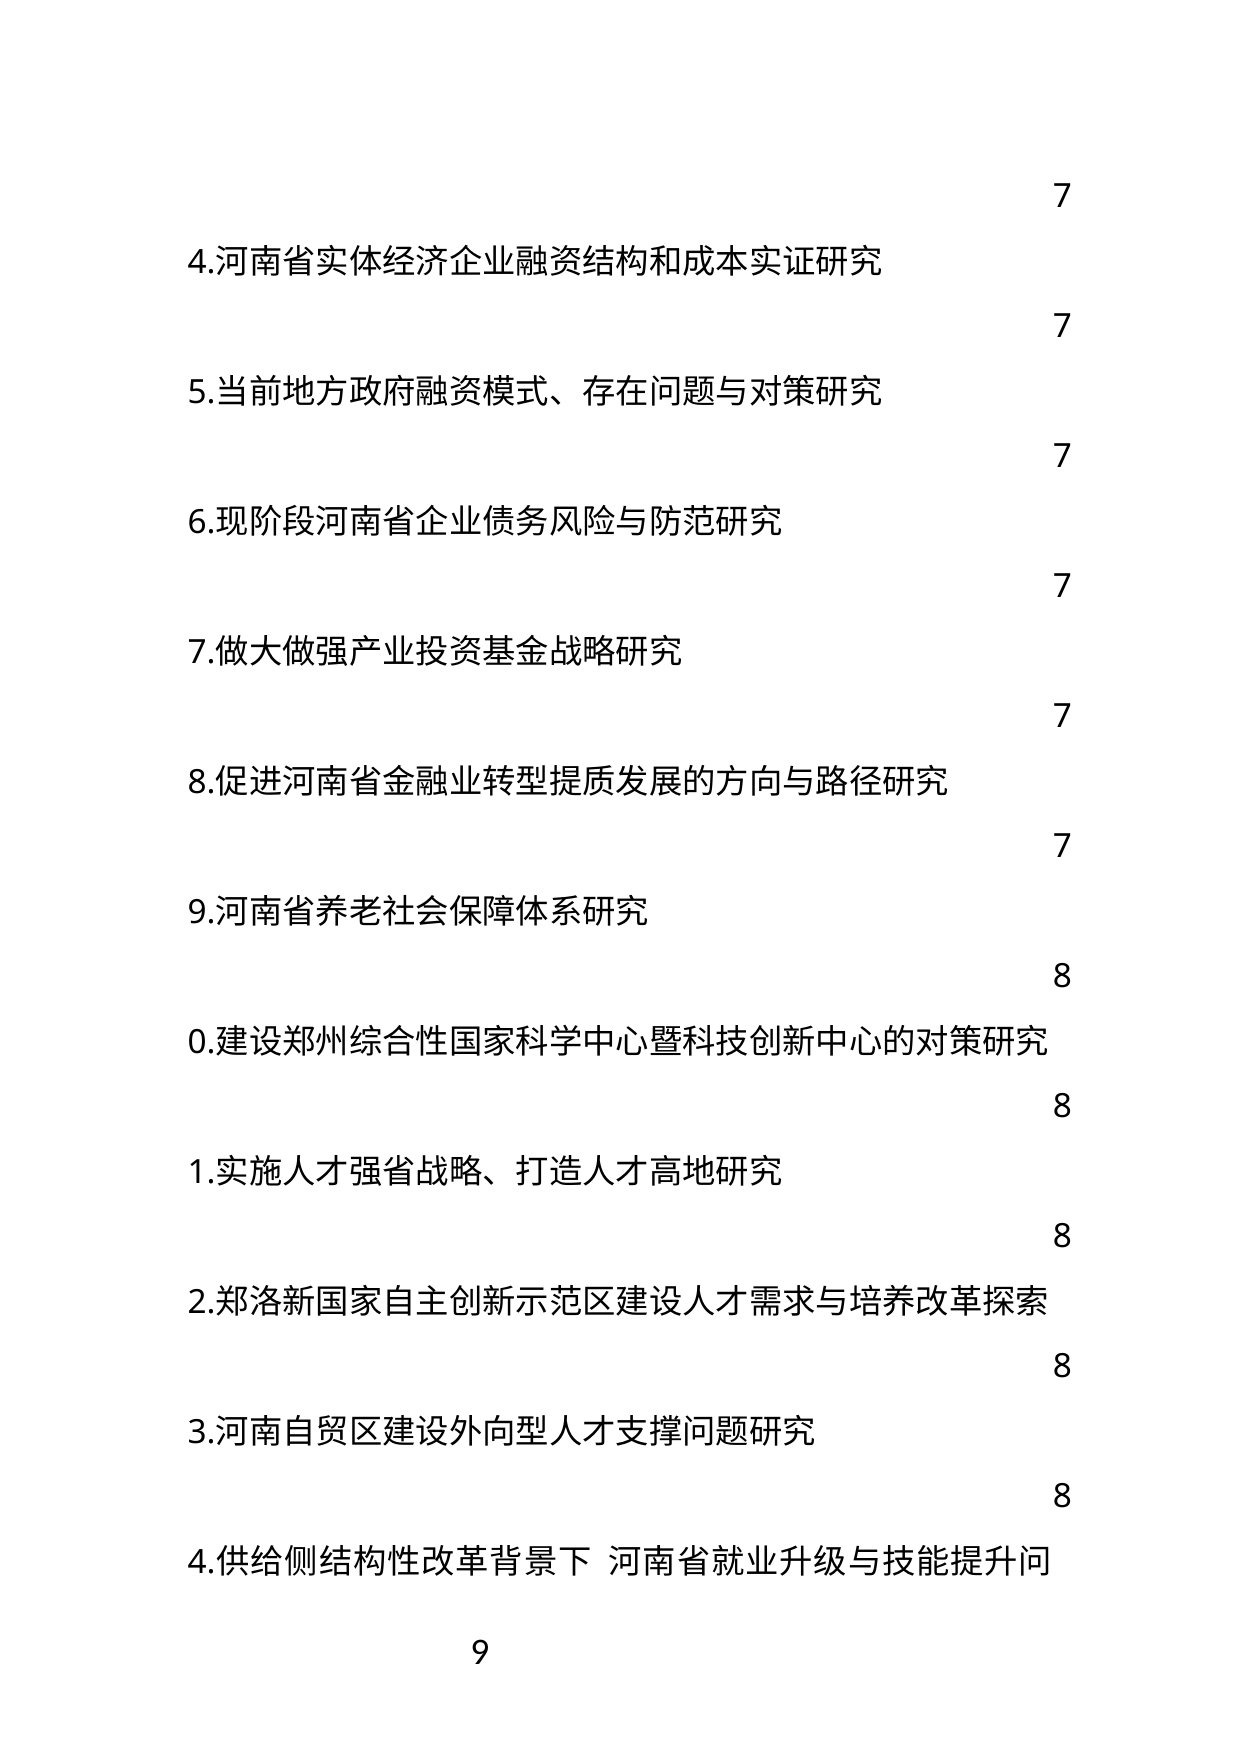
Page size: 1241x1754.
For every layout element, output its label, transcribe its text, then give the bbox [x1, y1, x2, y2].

text 79.河南省养老社会保障体系研究 [187, 812, 1053, 942]
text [187, 1462, 1053, 1592]
text 77.做大做强产业投资基金战略研究 [187, 552, 1053, 682]
text 76.现阶段河南省企业债务风险与防范研究 [187, 422, 1053, 552]
text 74.河南省实体经济企业融资结构和成本实证研究 [187, 162, 1053, 292]
text 83.河南自贸区建设外向型人才支撑问题研究 [187, 1332, 1053, 1462]
text 75.当前地方政府融资模式、存在问题与对策研究 [187, 292, 1053, 422]
text 80.建设郑州综合性国家科学中心暨科技创新中心的对策研究 [187, 942, 1053, 1072]
text 82.郑洛新国家自主创新示范区建设人才需求与培养改革探索 [187, 1202, 1053, 1332]
text 81.实施人才强省战略、打造人才高地研究 [187, 1072, 1053, 1202]
text 78.促进河南省金融业转型提质发展的方向与路径研究 [187, 682, 1053, 812]
